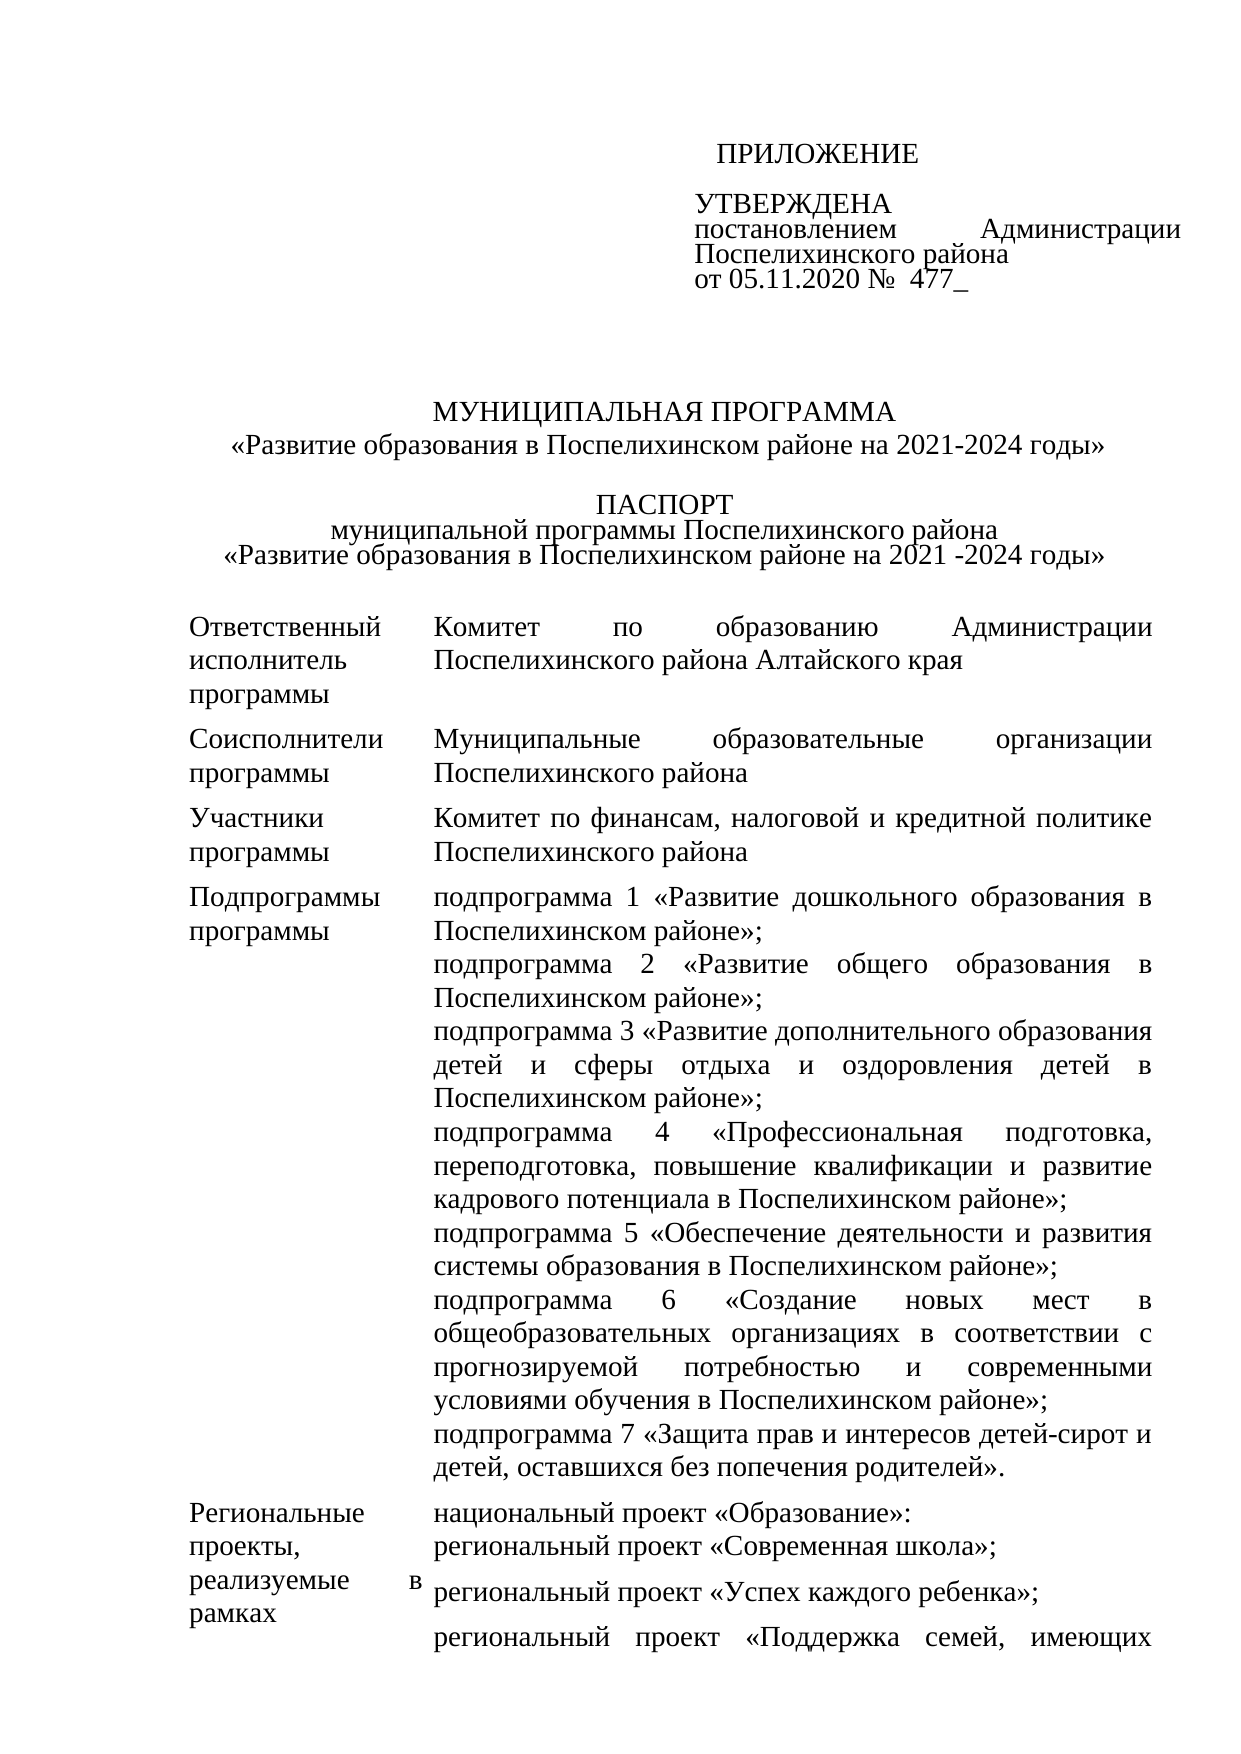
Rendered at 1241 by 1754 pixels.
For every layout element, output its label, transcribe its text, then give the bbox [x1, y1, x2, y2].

text «Развитие образования в Поспелихинском районе на 2021 -2024 годы» [177, 544, 1152, 569]
text УТВЕРЖДЕНА [694, 193, 1152, 218]
table_cell Муниципальные образовательные организации Поспелихинского района [425, 715, 1156, 794]
table_cell Соисполнители программы [181, 715, 425, 794]
table_cell региональный проект «Успех каждого ребенка»; [425, 1568, 1156, 1613]
table_cell Подпрограммы программы [181, 873, 425, 1489]
table_cell подпрограмма 1 «Развитие дошкольного образования в Поспелихинском районе»; подпрограмма 2 «Развитие общего образования в Поспелихинском районе»; подпрограмма 3 «Развитие дополнительного образования детей и сферы отдыха и оздоровления детей в Поспелихинском районе»; подпрограмма 4 «Профессиональная подготовка, переподготовка, повышение квалификации и развитие кадрового потенциала в Поспелихинском районе»; подпрограмма 5 «Обеспечение деятельности и развития системы образования в Поспелихинском районе»; подпрограмма 6 «Создание новых мест в общеобразовательных организациях в соответствии с прогнозируемой потребностью и современными условиями обучения в Поспелихинском районе»; подпрограмма 7 «Защита прав и интересов детей-сирот и детей, оставшихся без попечения родителей». [425, 873, 1156, 1489]
table_cell Региональные проекты, реализуемые в рамках программы [181, 1489, 425, 1659]
text от 05.11.2020 № 477_ [694, 268, 1226, 293]
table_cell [425, 1613, 1156, 1659]
text ПРИЛОЖЕНИЕ [694, 143, 1152, 168]
table_header Комитет по образованию Администрации Поспелихинского района Алтайского края [425, 603, 1156, 715]
text ПАСПОРТ [177, 494, 1152, 519]
table_header Ответственный исполнитель программы [181, 603, 425, 715]
text МУНИЦИПАЛЬНАЯ ПРОГРАММА [177, 394, 1152, 427]
text постановлением Администрации Поспелихинского района [694, 218, 1181, 268]
table_cell национальный проект «Образование»: региональный проект «Современная школа»; [425, 1489, 1156, 1568]
text муниципальной программы Поспелихинского района [177, 519, 1152, 544]
text «Развитие образования в Поспелихинском районе на 2021-2024 годы» [177, 427, 1152, 461]
table_cell Участники программы [181, 794, 425, 873]
table_cell Комитет по финансам, налоговой и кредитной политике Поспелихинского района [425, 794, 1156, 873]
